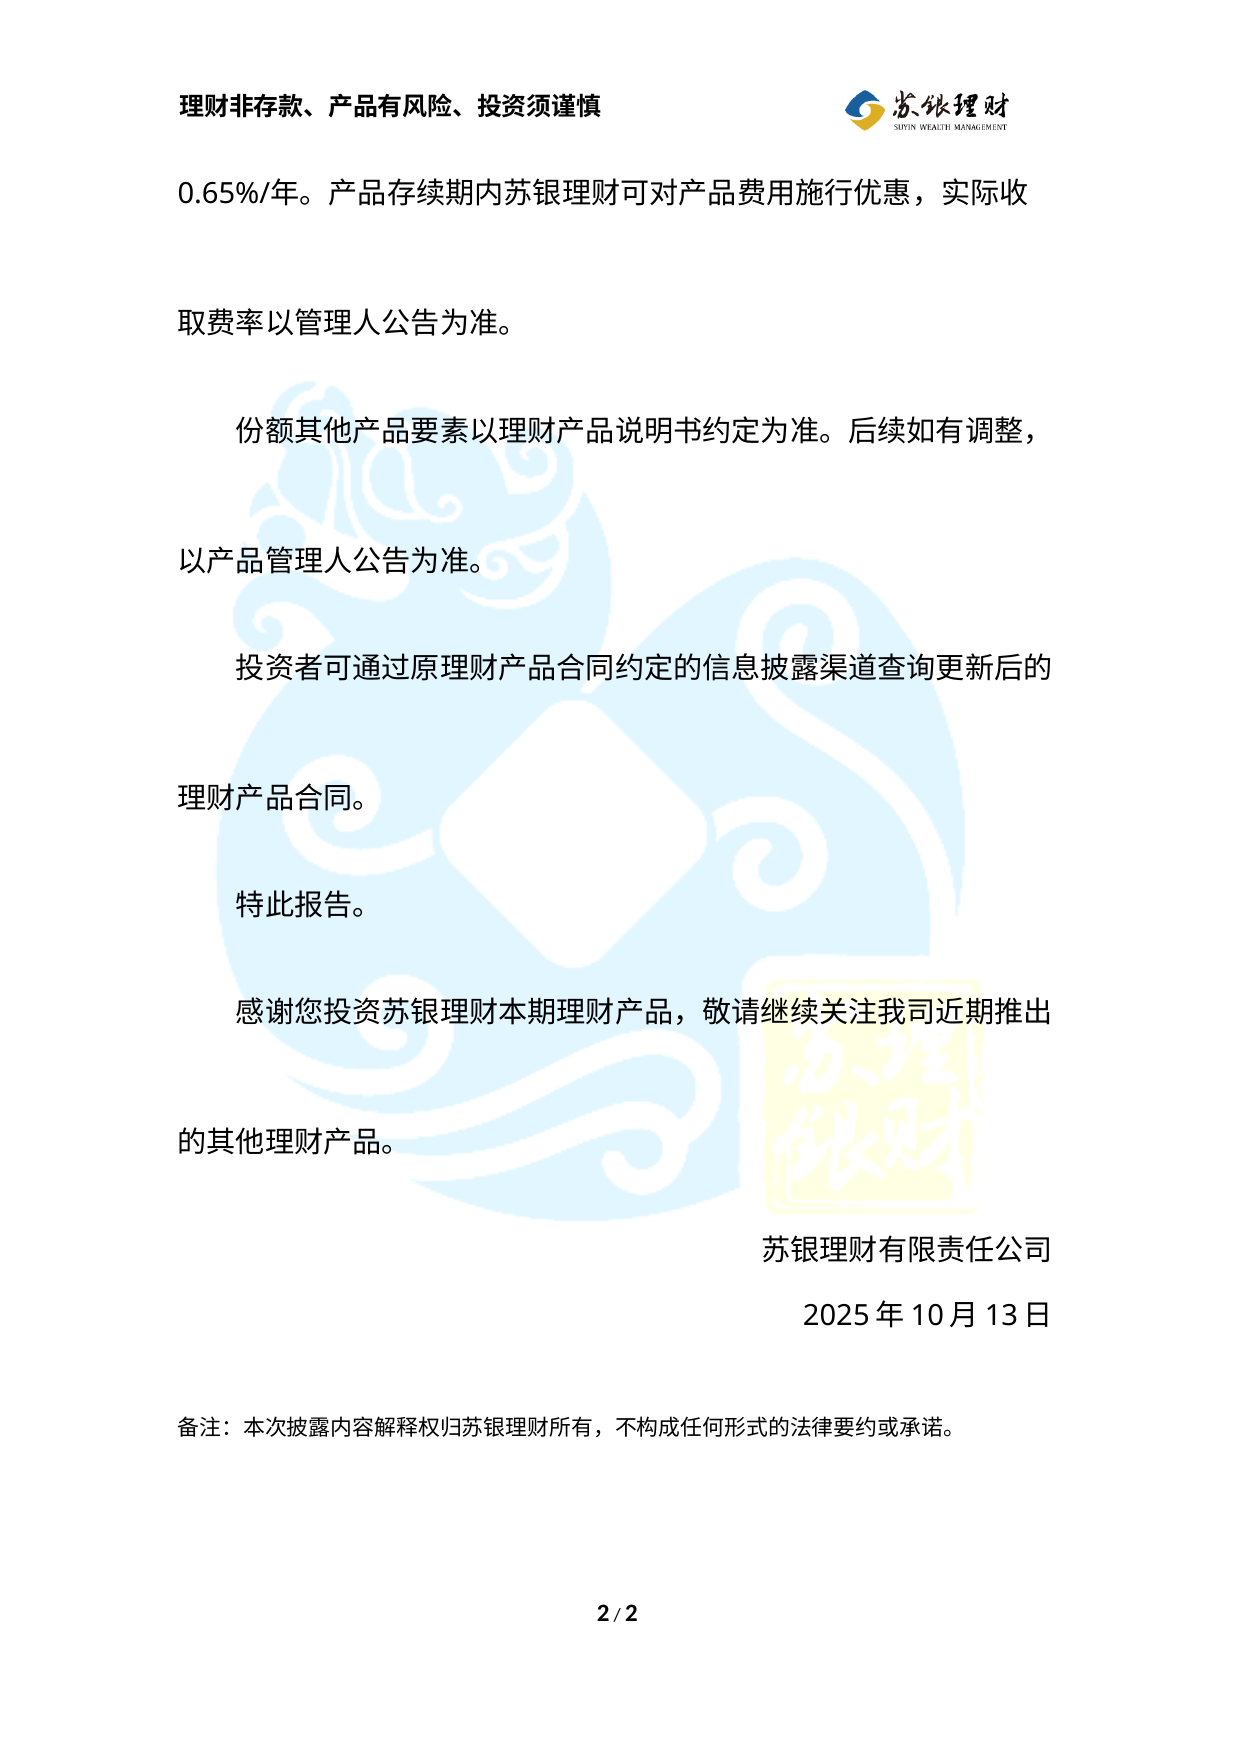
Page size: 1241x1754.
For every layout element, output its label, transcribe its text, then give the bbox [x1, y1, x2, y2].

text 2025年10月13日 [177, 1280, 1053, 1345]
text 份额其他产品要素以理财产品说明书约定为准。后续如有调整，以产品管理人公告为准。 [177, 396, 1053, 591]
text 投资者可通过原理财产品合同约定的信息披露渠道查询更新后的理财产品合同。 [177, 633, 1053, 828]
text 特此报告。 [177, 870, 1053, 935]
picture [820, 73, 1039, 143]
text 感谢您投资苏银理财本期理财产品，敬请继续关注我司近期推出的其他理财产品。 [177, 978, 1053, 1173]
text 苏银理财有限责任公司 [177, 1215, 1053, 1280]
text 备注：本次披露内容解释权归苏银理财所有，不构成任何形式的法律要约或承诺。 [177, 1410, 1053, 1442]
